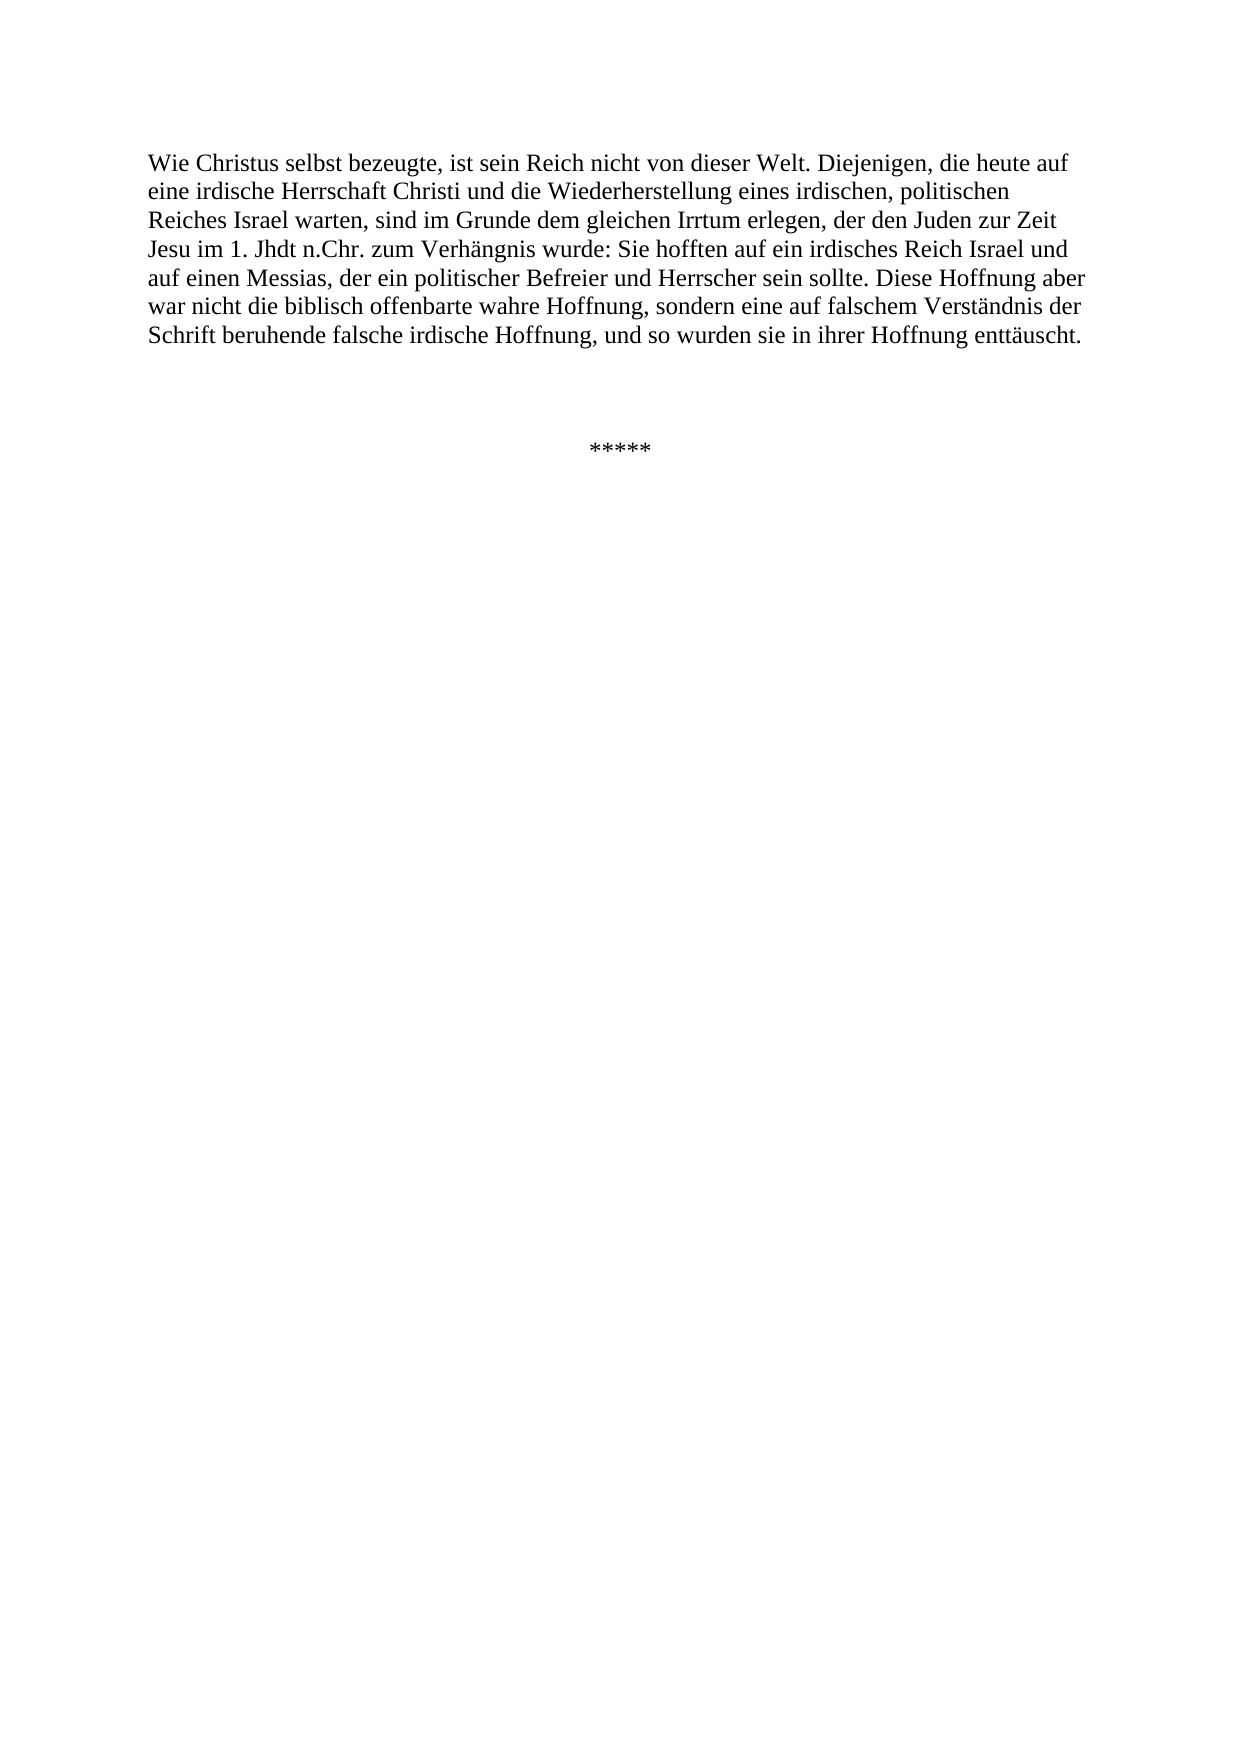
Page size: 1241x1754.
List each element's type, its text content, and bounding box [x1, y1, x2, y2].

text Wie Christus selbst bezeugte, ist sein Reich nicht von dieser Welt. Diejenigen, die heute auf eine irdische Herrschaft Christi und die Wiederherstellung eines irdischen, politischen Reiches Israel warten, sind im Grunde dem gleichen Irrtum erlegen, der den Juden zur Zeit Jesu im 1. Jhdt n.Chr. zum Verhängnis wurde: Sie hofften auf ein irdisches Reich Israel und auf einen Messias, der ein politischer Befreier und Herrscher sein sollte. Diese Hoffnung aber war nicht die biblisch offenbarte wahre Hoffnung, sondern eine auf falschem Verständnis der Schrift beruhende falsche irdische Hoffnung, und so wurden sie in ihrer Hoffnung enttäuscht. [148, 148, 1093, 349]
text ***** [148, 436, 1093, 465]
